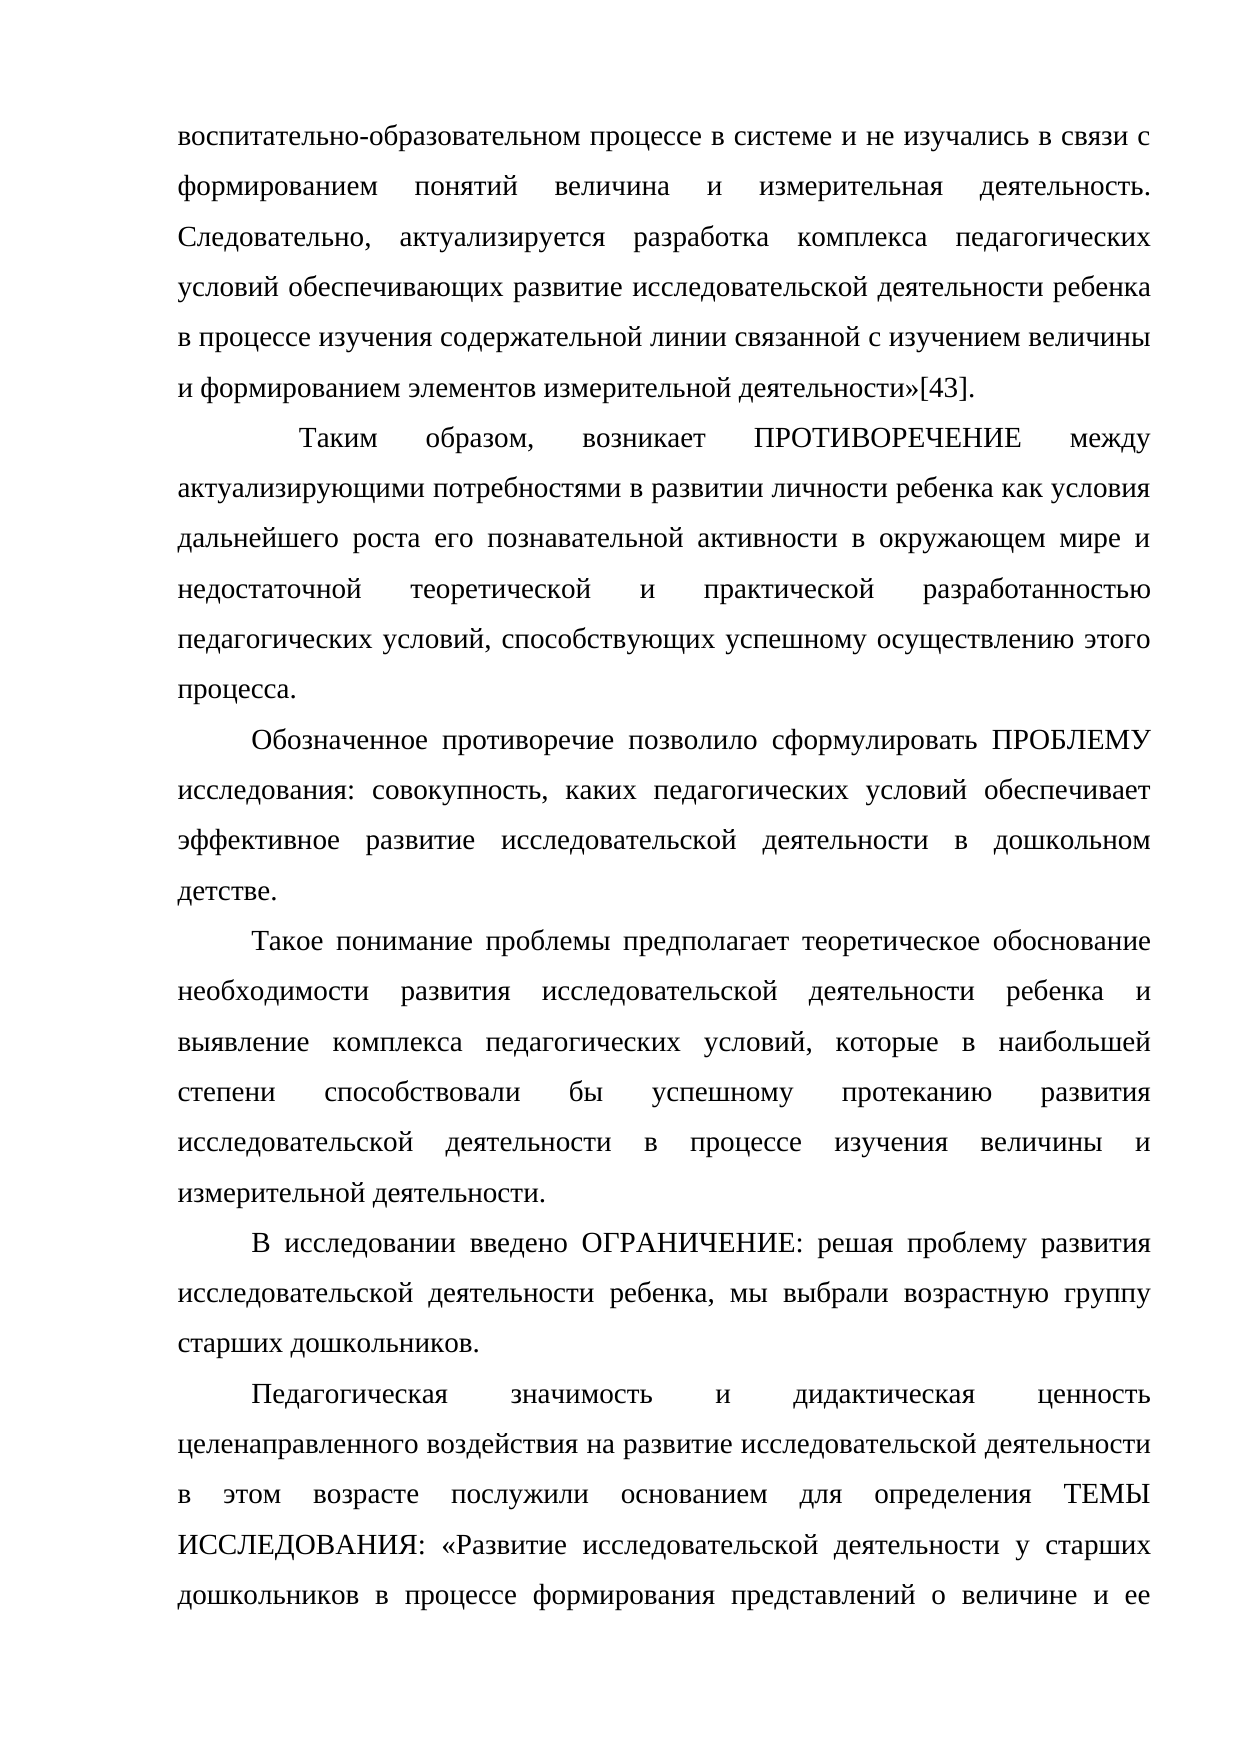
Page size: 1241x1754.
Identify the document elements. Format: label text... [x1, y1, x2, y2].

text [177, 1376, 1152, 1611]
text В исследовании введено ОГРАНИЧЕНИЕ: решая проблему развития исследовательской деятельности ребенка, мы выбрали возрастную группу старших дошкольников. [177, 1225, 1152, 1359]
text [177, 118, 1152, 403]
text Таким образом, возникает ПРОТИВОРЕЧЕНИЕ между актуализирующими потребностями в развитии личности ребенка как условия дальнейшего роста его познавательной активности в окружающем мире и недостаточной теоретической и практической разработанностью педагогических условий, способствующих успешному осуществлению этого процесса. [177, 420, 1152, 705]
text Такое понимание проблемы предполагает теоретическое обоснование необходимости развития исследовательской деятельности ребенка и выявление комплекса педагогических условий, которые в наибольшей степени способствовали бы успешному протеканию развития исследовательской деятельности в процессе изучения величины и измерительной деятельности. [177, 923, 1152, 1208]
text Обозначенное противоречие позволило сформулировать ПРОБЛЕМУ исследования: совокупность, каких педагогических условий обеспечивает эффективное развитие исследовательской деятельности в дошкольном детстве. [177, 722, 1152, 906]
